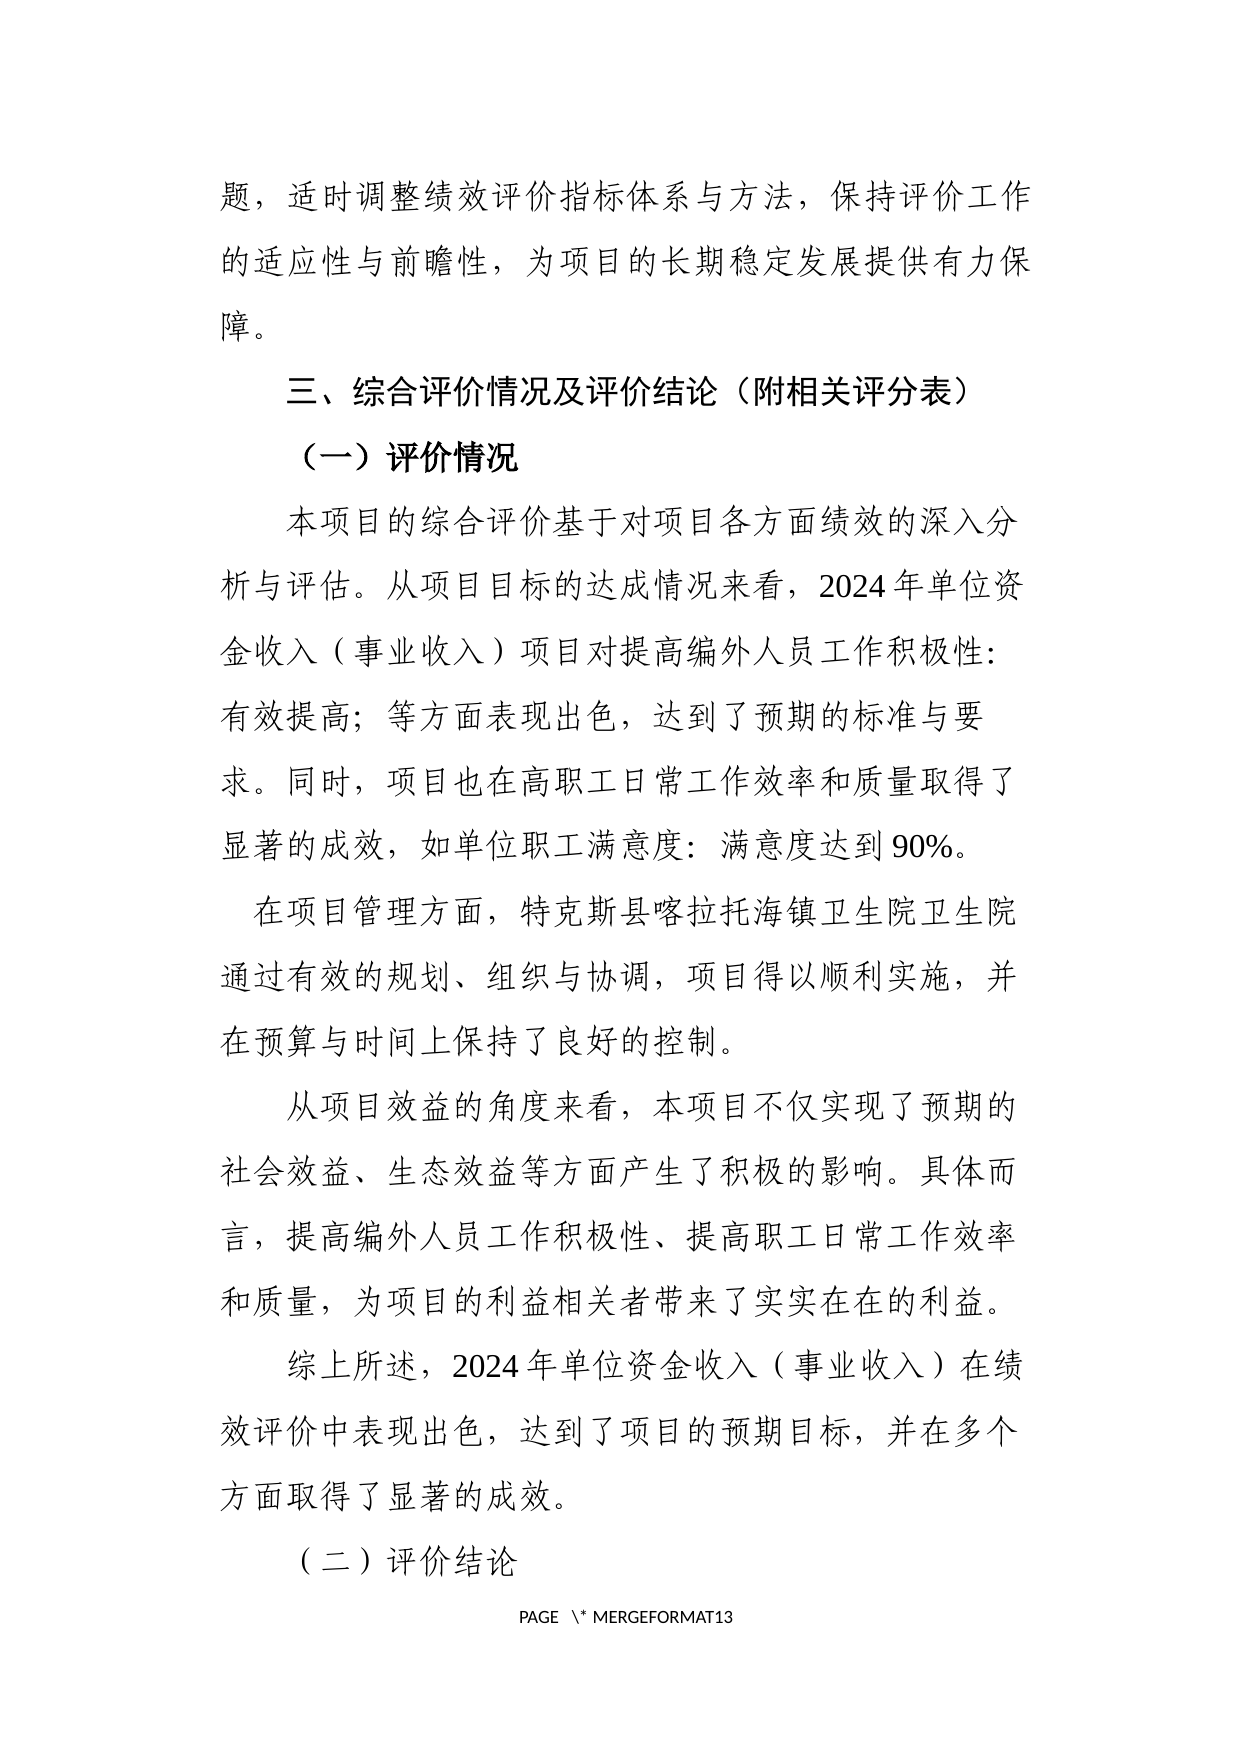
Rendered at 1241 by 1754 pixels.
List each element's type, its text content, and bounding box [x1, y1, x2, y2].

title （一）评价情况 [218, 422, 1033, 487]
list 综合评价情况及评价结论（附相关评分表） [218, 357, 1033, 422]
text （二）评价结论 [218, 1527, 1033, 1592]
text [218, 162, 1033, 357]
text 从项目效益的角度来看，本项目不仅实现了预期的社会效益、生态效益等方面产生了积极的影响。具体而言，提高编外人员工作积极性、提高职工日常工作效率和质量，为项目的利益相关者带来了实实在在的利益。 [218, 1072, 1033, 1332]
text 本项目的综合评价基于对项目各方面绩效的深入分析与评估。从项目目标的达成情况来看，2024年单位资金收入（事业收入）项目对提高编外人员工作积极性：有效提高；等方面表现出色，达到了预期的标准与要求。同时，项目也在高职工日常工作效率和质量取得了显著的成效，如单位职工满意度：满意度达到90%。 [218, 487, 1033, 877]
text 在项目管理方面，特克斯县喀拉托海镇卫生院卫生院通过有效的规划、组织与协调，项目得以顺利实施，并在预算与时间上保持了良好的控制。 [218, 877, 1033, 1072]
text 综上所述，2024年单位资金收入（事业收入）在绩效评价中表现出色，达到了项目的预期目标，并在多个方面取得了显著的成效。 [218, 1332, 1033, 1527]
